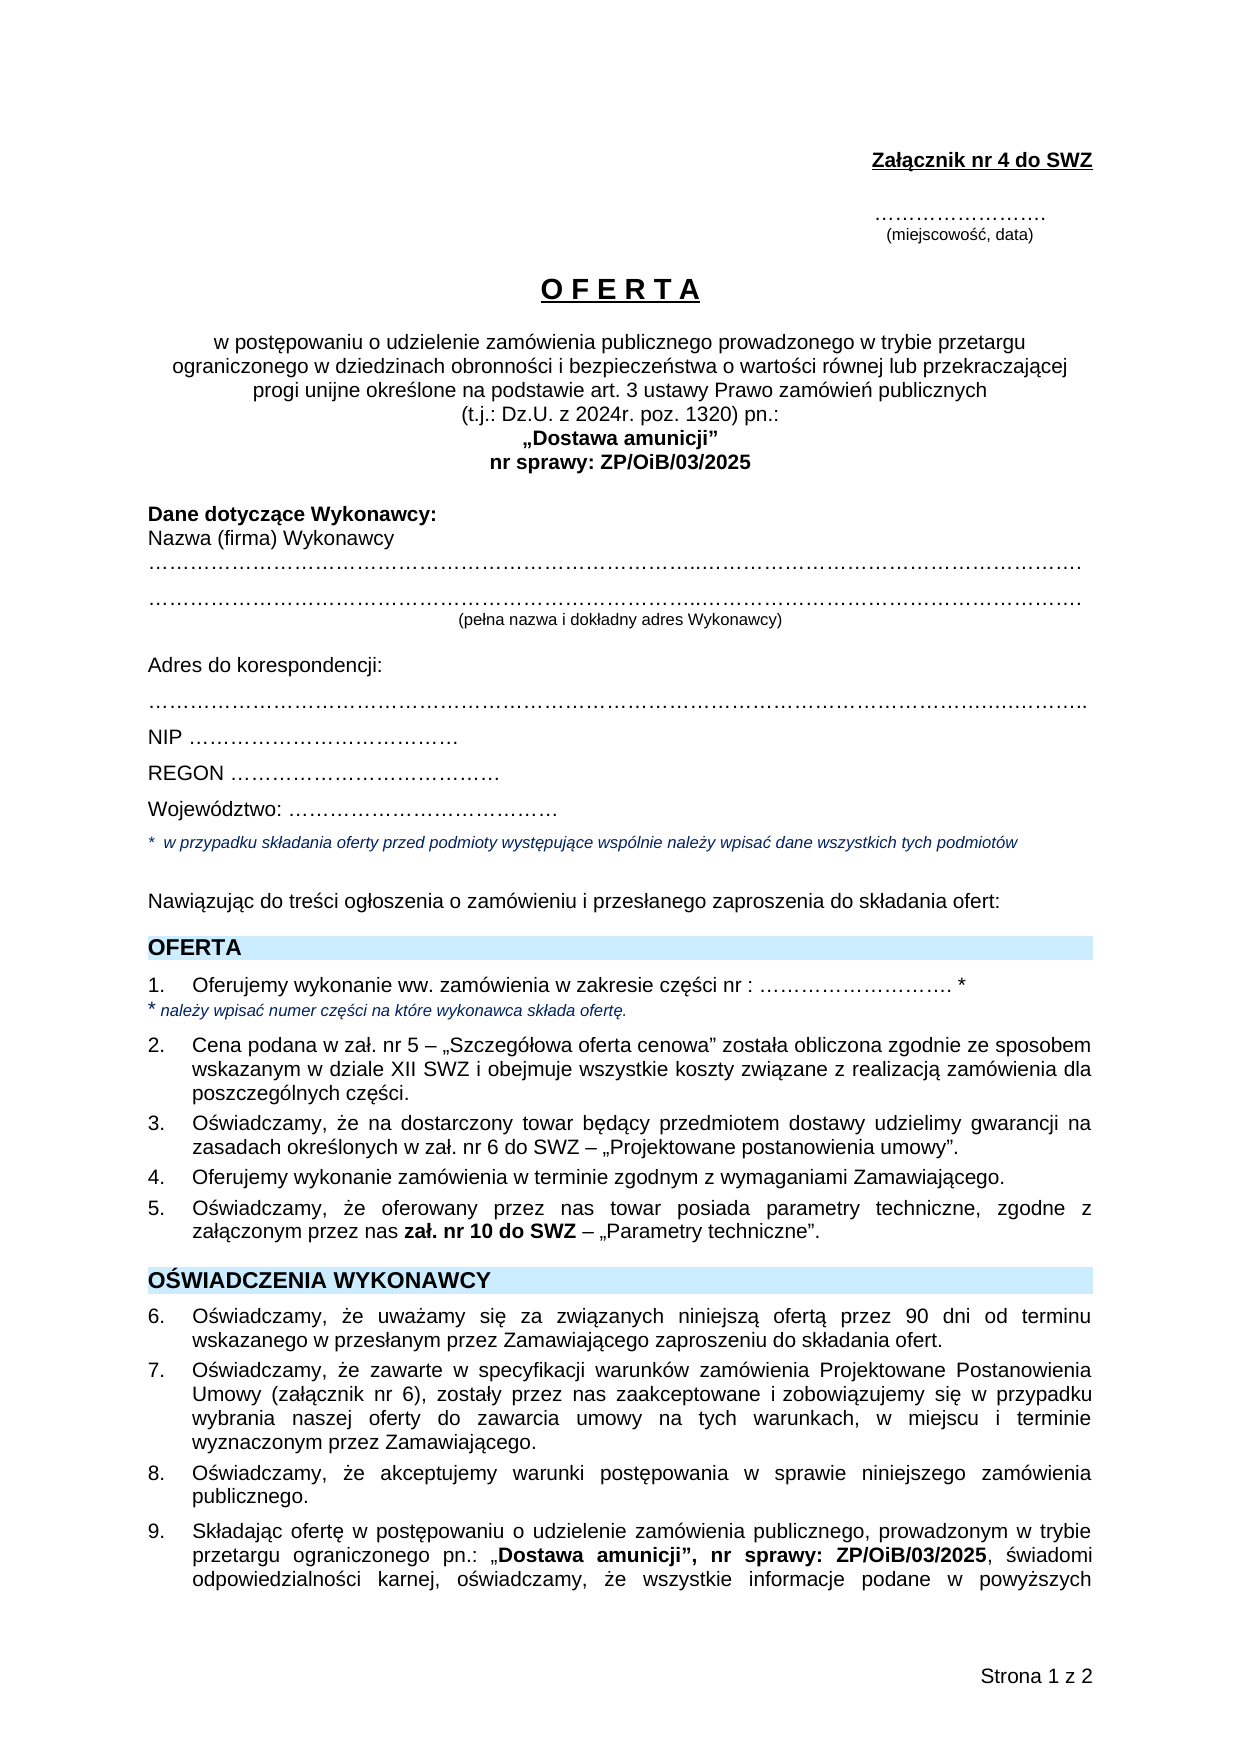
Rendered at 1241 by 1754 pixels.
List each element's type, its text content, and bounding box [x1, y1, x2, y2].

list Oświadczamy, że zawarte w specyfikacji warunków zamówienia Projektowane Postanowienia Umowy (załącznik nr 6), zostały przez nas zaakceptowane i zobowiązujemy się w przypadku wybrania naszej oferty do zawarcia umowy na tych warunkach, w miejscu i terminie wyznaczonym przez Zamawiającego. [148, 1358, 1093, 1454]
list Oferujemy wykonanie zamówienia w terminie zgodnym z wymaganiami Zamawiającego. [148, 1165, 1093, 1189]
text Nazwa (firma) Wykonawcy [148, 526, 1093, 550]
text Adres do korespondencji: [148, 653, 1093, 677]
text Województwo: ………………………………… [148, 797, 1093, 821]
subtitle Załącznik nr 4 do SWZ [148, 148, 1093, 172]
text ……………………………………………………………………..………………………………………………. [148, 550, 1093, 574]
text ……………………………………………………………………..………………………………………………. [148, 586, 1093, 610]
text (pełna nazwa i dokładny adres Wykonawcy) [148, 610, 1093, 629]
list Cena podana w zał. nr 5 – „Szczegółowa oferta cenowa” została obliczona zgodnie ze sposobem wskazanym w dziale XII SWZ i obejmuje wszystkie koszty związane z realizacją zamówienia dla poszczególnych części. [148, 1033, 1093, 1105]
text Nawiązując do treści ogłoszenia o zamówieniu i przesłanego zaproszenia do składania ofert: [148, 888, 1086, 912]
text w postępowaniu o udzielenie zamówienia publicznego prowadzonego w trybie przetargu ograniczonego w dziedzinach obronności i bezpieczeństwa o wartości równej lub przekraczającej progi unijne określone na podstawie art. 3 ustawy Prawo zamówień publicznych [148, 330, 1093, 402]
text * należy wpisać numer części na które wykonawca składa ofertę. [148, 996, 1093, 1020]
text „Dostawa amunicji” [148, 426, 1093, 449]
list Oferujemy wykonanie ww. zamówienia w zakresie części nr : ………………………. * [148, 972, 1093, 996]
text (miejscowość, data) [148, 224, 1093, 243]
list OFERTA [148, 936, 1093, 960]
text ……………………. [148, 200, 1093, 224]
text NIP ………………………………… [148, 725, 1093, 749]
text REGON ………………………………… [148, 761, 1093, 785]
list Oświadczamy, że na dostarczony towar będący przedmiotem dostawy udzielimy gwarancji na zasadach określonych w zał. nr 6 do SWZ – „Projektowane postanowienia umowy”. [148, 1111, 1093, 1159]
list Oświadczamy, że akceptujemy warunki postępowania w sprawie niniejszego zamówienia publicznego. [148, 1460, 1093, 1508]
text Dane dotyczące Wykonawcy: [148, 502, 1093, 526]
text (t.j.: Dz.U. z 2024r. poz. 1320) pn.: [148, 402, 1093, 426]
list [148, 1519, 1093, 1591]
text nr sprawy: ZP/OiB/03/2025 [148, 449, 1093, 473]
subtitle O F E R T A [148, 272, 1093, 306]
text OŚWIADCZENIA WYKONAWCY [148, 1267, 1093, 1294]
list Oświadczamy, że oferowany przez nas towar posiada parametry techniczne, zgodne z załączonym przez nas zał. nr 10 do SWZ – „Parametry techniczne”. [148, 1195, 1093, 1243]
text ………………………………………………………………………………………………………….….……….. [148, 689, 1093, 713]
list Oświadczamy, że uważamy się za związanych niniejszą ofertą przez 90 dni od terminu wskazanego w przesłanym przez Zamawiającego zaproszeniu do składania ofert. [148, 1304, 1093, 1352]
text * w przypadku składania oferty przed podmioty występujące wspólnie należy wpisać dane wszystkich tych podmiotów [148, 833, 1093, 852]
